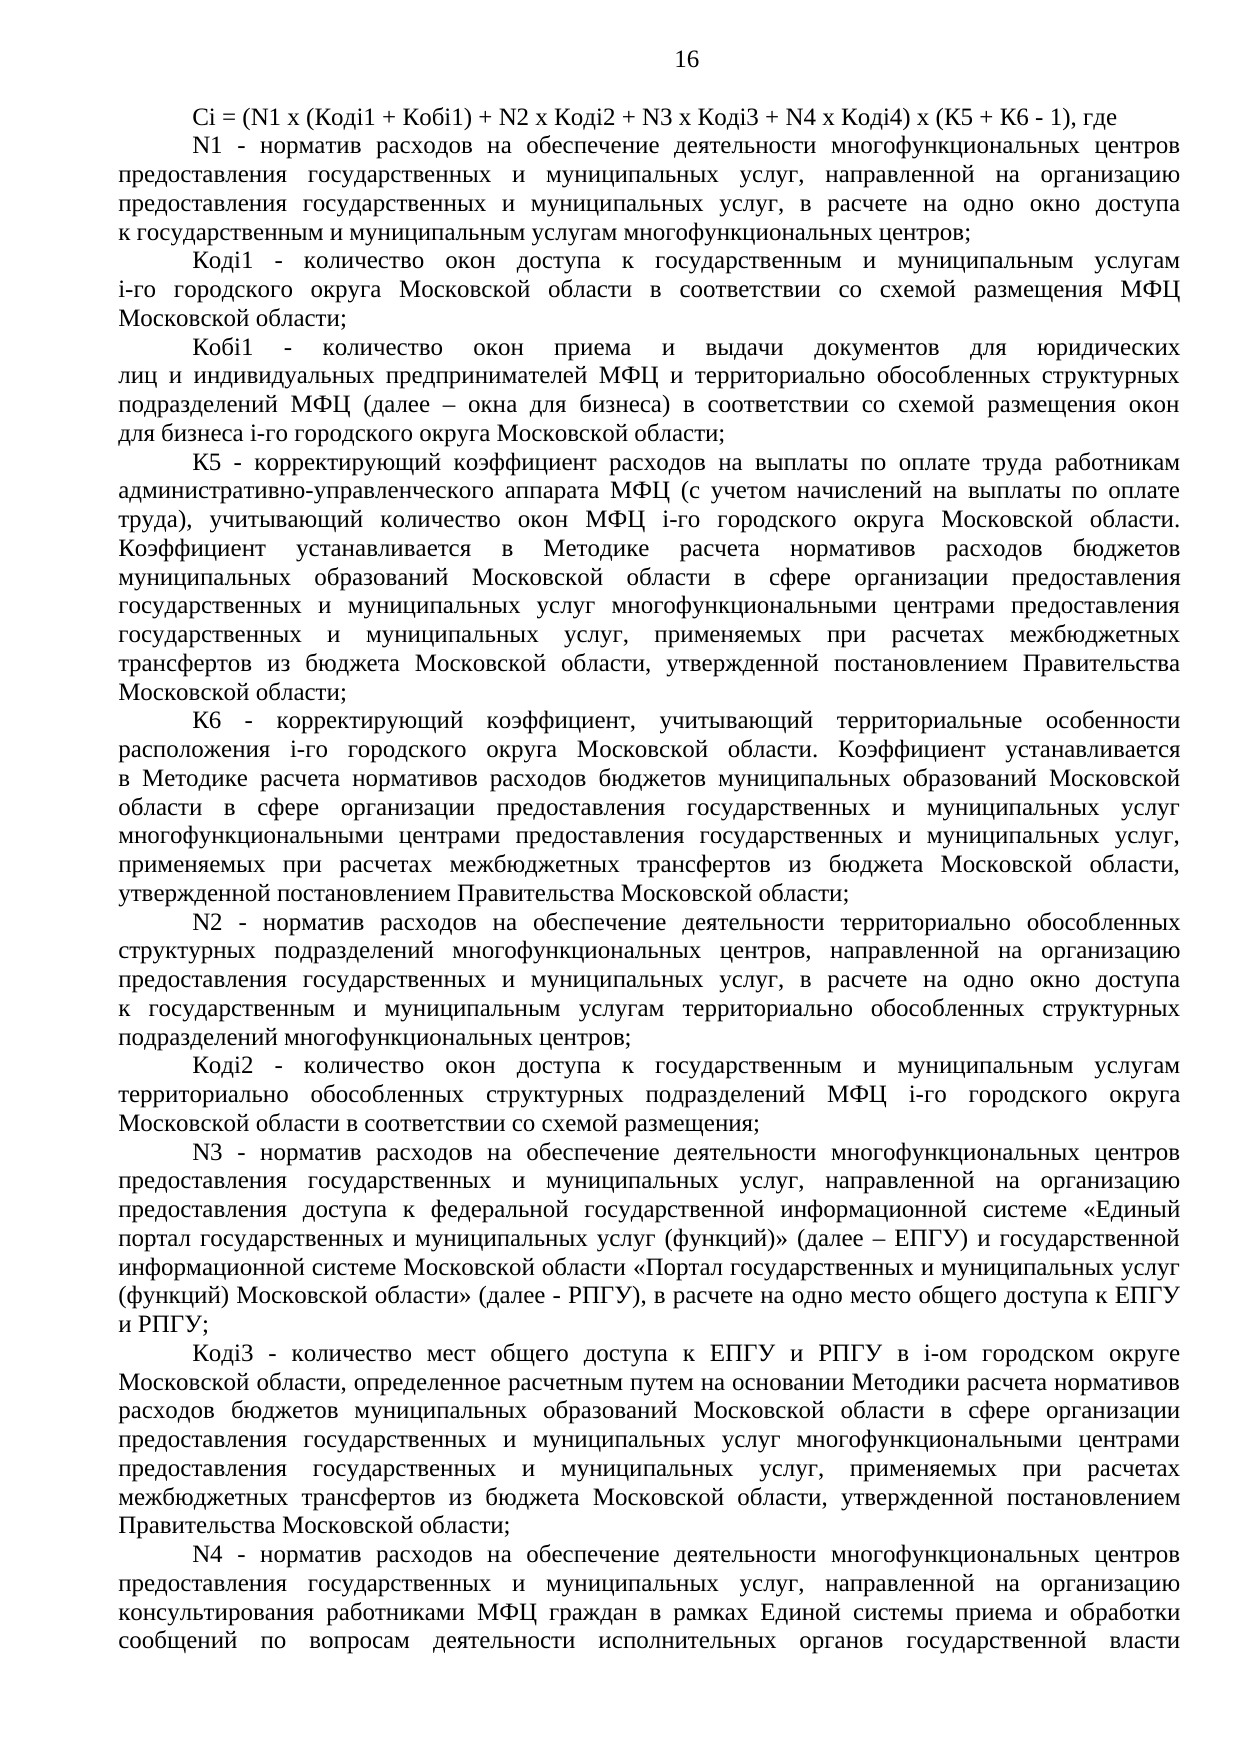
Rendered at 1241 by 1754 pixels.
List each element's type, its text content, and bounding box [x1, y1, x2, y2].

text Кодi1 - количество окон доступа к государственным и муниципальным услугам i-го городского округа Московской области в соответствии со схемой размещения МФЦ Московской области; [118, 246, 1181, 332]
text N1 - норматив расходов на обеспечение деятельности многофункциональных центров предоставления государственных и муниципальных услуг, направленной на организацию предоставления государственных и муниципальных услуг, в расчете на одно окно доступа к государственным и муниципальным услугам многофункциональных центров; [118, 131, 1181, 246]
text К5 - корректирующий коэффициент расходов на выплаты по оплате труда работникам административно-управленческого аппарата МФЦ (с учетом начислений на выплаты по оплате труда), учитывающий количество окон МФЦ i-го городского округа Московской области. Коэффициент устанавливается в Методике расчета нормативов расходов бюджетов муниципальных образований Московской области в сфере организации предоставления государственных и муниципальных услуг многофункциональными центрами предоставления государственных и муниципальных услуг, применяемых при расчетах межбюджетных трансфертов из бюджета Московской области, утвержденной постановлением Правительства Московской области; [118, 447, 1181, 706]
text Кодi3 - количество мест общего доступа к ЕПГУ и РПГУ в i-ом городском округе Московской области, определенное расчетным путем на основании Методики расчета нормативов расходов бюджетов муниципальных образований Московской области в сфере организации предоставления государственных и муниципальных услуг многофункциональными центрами предоставления государственных и муниципальных услуг, применяемых при расчетах межбюджетных трансфертов из бюджета Московской области, утвержденной постановлением Правительства Московской области; [118, 1338, 1181, 1539]
text Сi = (N1 x (Кодi1 + Кобi1) + N2 x Кодi2 + N3 x Кодi3 + N4 x Кодi4) x (К5 + К6 - 1), где [118, 102, 1181, 131]
text К6 - корректирующий коэффициент, учитывающий территориальные особенности расположения i-го городского округа Московской области. Коэффициент устанавливается в Методике расчета нормативов расходов бюджетов муниципальных образований Московской области в сфере организации предоставления государственных и муниципальных услуг многофункциональными центрами предоставления государственных и муниципальных услуг, применяемых при расчетах межбюджетных трансфертов из бюджета Московской области, утвержденной постановлением Правительства Московской области; [118, 706, 1181, 907]
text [118, 1539, 1181, 1654]
text N2 - норматив расходов на обеспечение деятельности территориально обособленных структурных подразделений многофункциональных центров, направленной на организацию предоставления государственных и муниципальных услуг, в расчете на одно окно доступа к государственным и муниципальным услугам территориально обособленных структурных подразделений многофункциональных центров; [118, 907, 1181, 1051]
text Кодi2 - количество окон доступа к государственным и муниципальным услугам территориально обособленных структурных подразделений МФЦ i-го городского округа Московской области в соответствии со схемой размещения; [118, 1051, 1181, 1137]
text Кобi1 - количество окон приема и выдачи документов для юридических лиц и индивидуальных предпринимателей МФЦ и территориально обособленных структурных подразделений МФЦ (далее – окна для бизнеса) в соответствии со схемой размещения окон для бизнеса i-го городского округа Московской области; [118, 332, 1181, 447]
text N3 - норматив расходов на обеспечение деятельности многофункциональных центров предоставления государственных и муниципальных услуг, направленной на организацию предоставления доступа к федеральной государственной информационной системе «Единый портал государственных и муниципальных услуг (функций)» (далее – ЕПГУ) и государственной информационной системе Московской области «Портал государственных и муниципальных услуг (функций) Московской области» (далее - РПГУ), в расчете на одно место общего доступа к ЕПГУ и РПГУ; [118, 1137, 1181, 1338]
